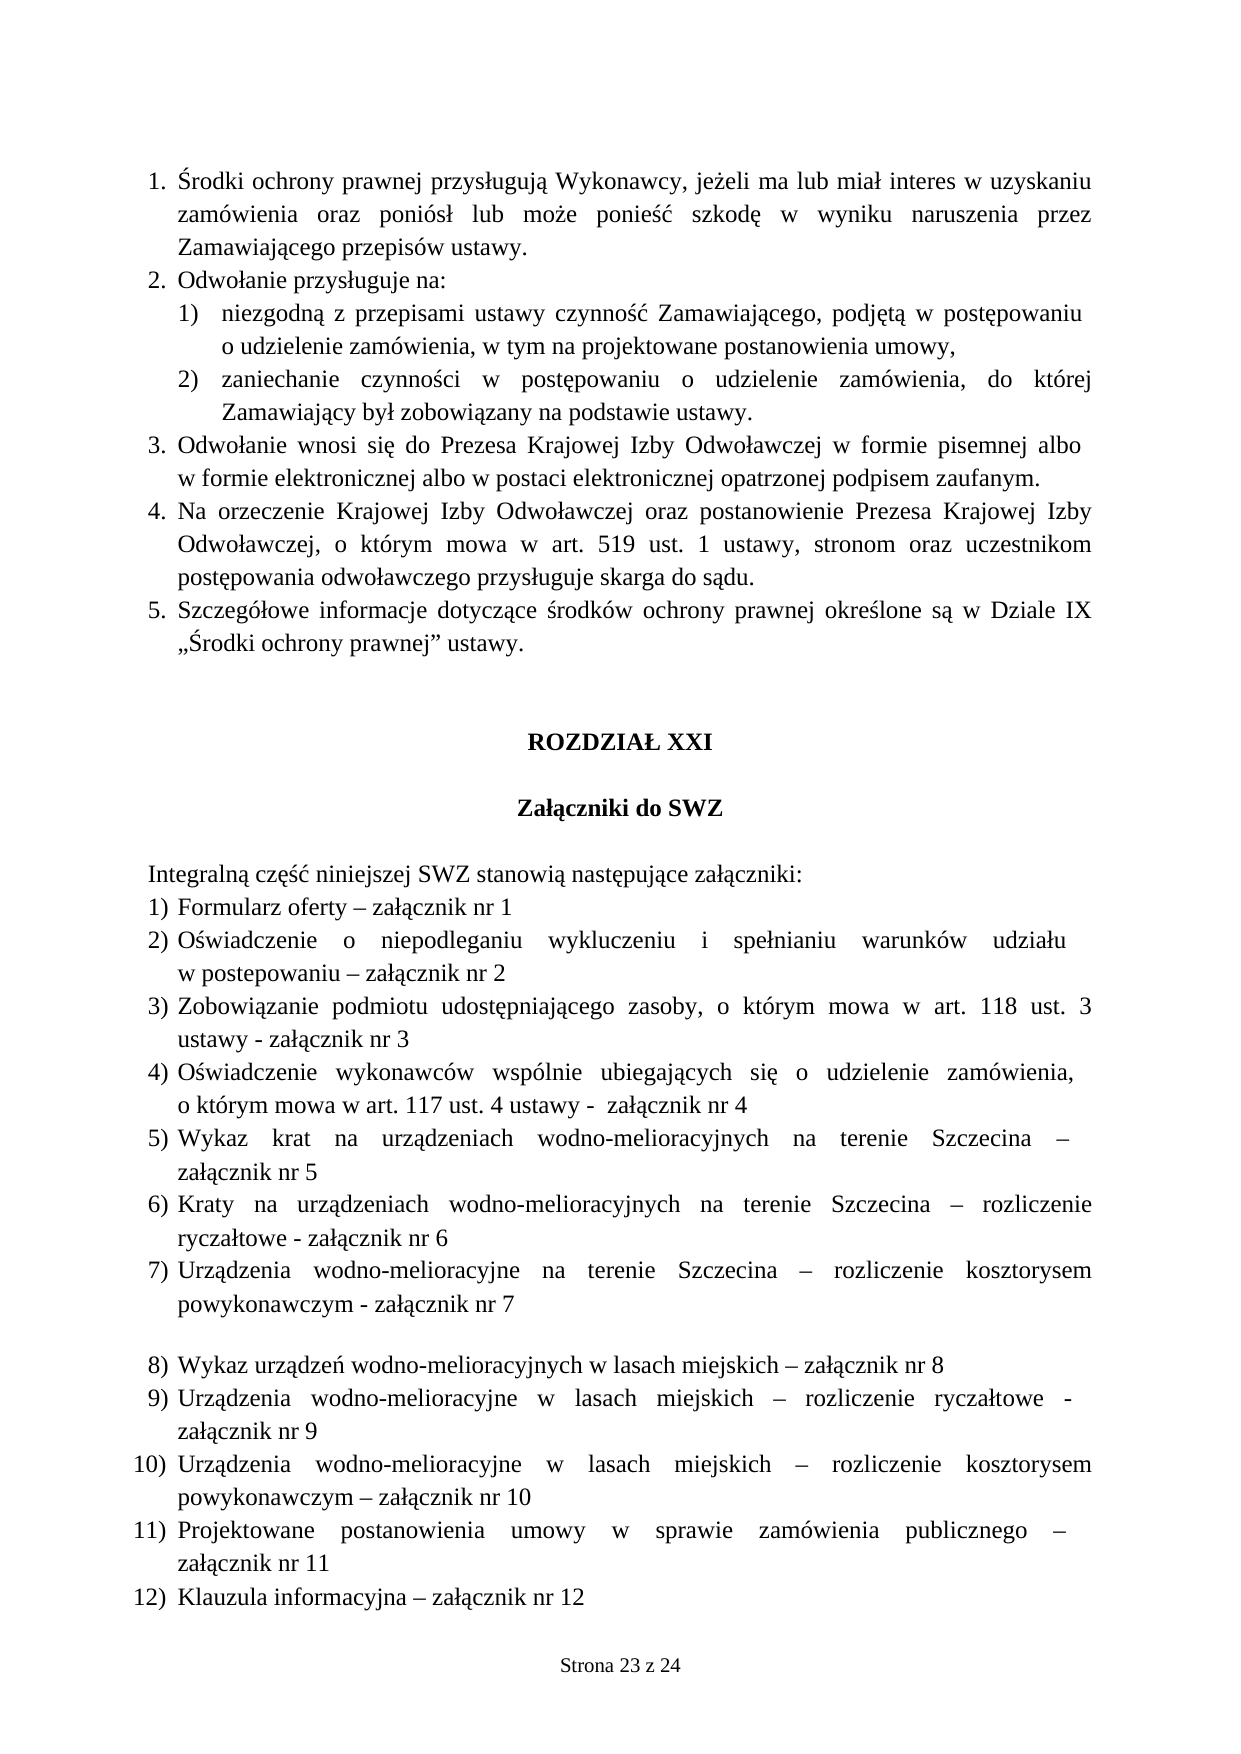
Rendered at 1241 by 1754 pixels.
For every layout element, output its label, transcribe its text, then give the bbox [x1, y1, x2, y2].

list Odwołanie przysługuje na: [148, 265, 1093, 294]
text ROZDZIAŁ XXI [148, 727, 1093, 756]
list Zobowiązanie podmiotu udostępniającego zasoby, o którym mowa w art. 118 ust. 3 ustawy - załącznik nr 3 [148, 991, 1093, 1053]
list Klauzula informacyjna – załącznik nr 12 [133, 1582, 1093, 1610]
list Projektowane postanowienia umowy w sprawie zamówienia publicznego – załącznik nr 11 [133, 1516, 1093, 1577]
list Środki ochrony prawnej przysługują Wykonawcy, jeżeli ma lub miał interes w uzyskaniu zamówienia oraz poniósł lub może ponieść szkodę w wyniku naruszenia przez Zamawiającego przepisów ustawy. [148, 166, 1093, 261]
list Oświadczenie o niepodleganiu wykluczeniu i spełnianiu warunków udziału w postepowaniu – załącznik nr 2 [148, 925, 1093, 987]
list Na orzeczenie Krajowej Izby Odwoławczej oraz postanowienie Prezesa Krajowej Izby Odwoławczej, o którym mowa w art. 519 ust. 1 ustawy, stronom oraz uczestnikom postępowania odwoławczego przysługuje skarga do sądu. [148, 496, 1093, 591]
list Urządzenia wodno-melioracyjne w lasach miejskich – rozliczenie kosztorysem powykonawczym – załącznik nr 10 [133, 1449, 1093, 1511]
list Wykaz krat na urządzeniach wodno-melioracyjnych na terenie Szczecina – załącznik nr 5 [148, 1123, 1093, 1185]
text Integralną część niniejszej SWZ stanowią następujące załączniki: [148, 859, 1093, 888]
text 1) niezgodną z przepisami ustawy czynność Zamawiającego, podjętą w postępowaniu o udzielenie zamówienia, w tym na projektowane postanowienia umowy, [178, 298, 1093, 360]
list Odwołanie wnosi się do Prezesa Krajowej Izby Odwoławczej w formie pisemnej albo w formie elektronicznej albo w postaci elektronicznej opatrzonej podpisem zaufanym. [148, 430, 1093, 492]
list Formularz oferty – załącznik nr 1 [148, 892, 1093, 921]
list Szczegółowe informacje dotyczące środków ochrony prawnej określone są w Dziale IX „Środki ochrony prawnej” ustawy. [148, 595, 1093, 657]
list Urządzenia wodno-melioracyjne w lasach miejskich – rozliczenie ryczałtowe - załącznik nr 9 [148, 1383, 1093, 1445]
list Wykaz urządzeń wodno-melioracyjnych w lasach miejskich – załącznik nr 8 [148, 1350, 1093, 1379]
text 2) zaniechanie czynności w postępowaniu o udzielenie zamówienia, do której Zamawiający był zobowiązany na podstawie ustawy. [178, 364, 1093, 426]
text Załączniki do SWZ [148, 793, 1093, 822]
list Oświadczenie wykonawców wspólnie ubiegających się o udzielenie zamówienia, o którym mowa w art. 117 ust. 4 ustawy - załącznik nr 4 [148, 1057, 1093, 1119]
list Kraty na urządzeniach wodno-melioracyjnych na terenie Szczecina – rozliczenie ryczałtowe - załącznik nr 6 [148, 1189, 1093, 1251]
list Urządzenia wodno-melioracyjne na terenie Szczecina – rozliczenie kosztorysem powykonawczym - załącznik nr 7 [148, 1256, 1093, 1317]
